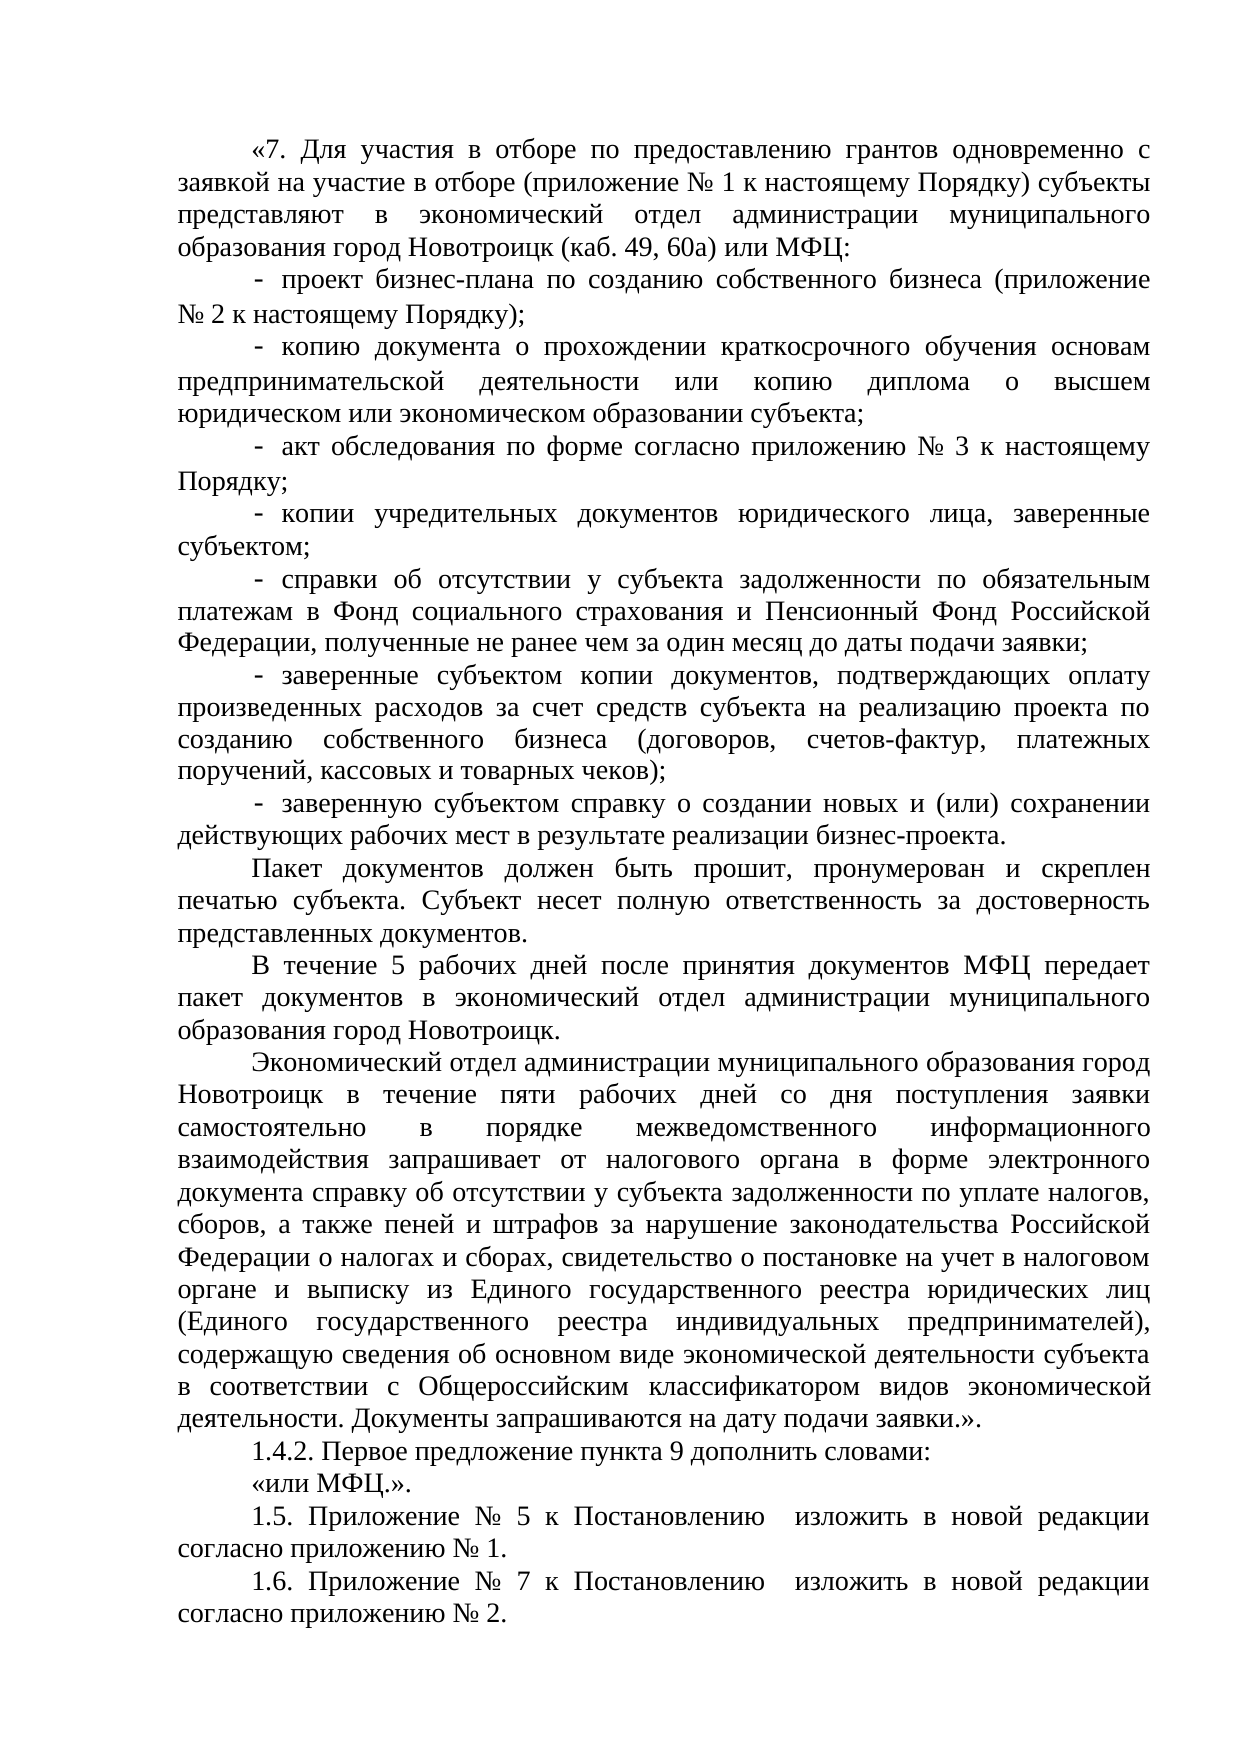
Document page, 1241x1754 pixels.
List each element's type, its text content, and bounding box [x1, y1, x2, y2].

text Пакет документов должен быть прошит, пронумерован и скреплен печатью субъекта. Субъект несет полную ответственность за достоверность представленных документов. [177, 851, 1152, 948]
text Экономический отдел администрации муниципального образования город Новотроицк в течение пяти рабочих дней со дня поступления заявки самостоятельно в порядке межведомственного информационного взаимодействия запрашивает от налогового органа в форме электронного документа справку об отсутствии у субъекта задолженности по уплате налогов, сборов, а также пеней и штрафов за нарушение законодательства Российской Федерации о налогах и сборах, свидетельство о постановке на учет в налоговом органе и выписку из Единого государственного реестра юридических лиц (Единого государственного реестра индивидуальных предпринимателей), содержащую сведения об основном виде экономической деятельности субъекта в соответствии с Общероссийским классификатором видов экономической деятельности. Документы запрашиваются на дату подачи заявки.». [177, 1045, 1152, 1434]
list проект бизнес-плана по созданию собственного бизнеса (приложение № 2 к настоящему Порядку); [177, 262, 1152, 329]
list 1.4.2. Первое предложение пункта 9 дополнить словами: [177, 1434, 1152, 1466]
text В течение 5 рабочих дней после принятия документов МФЦ передает пакет документов в экономический отдел администрации муниципального образования город Новотроицк. [177, 948, 1152, 1045]
list копию документа о прохождении краткосрочного обучения основам предпринимательской деятельности или копию диплома о высшем юридическом или экономическом образовании субъекта; [177, 329, 1152, 429]
list заверенные субъектом копии документов, подтверждающих оплату произведенных расходов за счет средств субъекта на реализацию проекта по созданию собственного бизнеса (договоров, счетов-фактур, платежных поручений, кассовых и товарных чеков); [177, 658, 1152, 786]
text «7. Для участия в отборе по предоставлению грантов одновременно с заявкой на участие в отборе (приложение № 1 к настоящему Порядку) субъекты представляют в экономический отдел администрации муниципального образования город Новотроицк (каб. 49, 60а) или МФЦ: [177, 132, 1152, 262]
list справки об отсутствии у субъекта задолженности по обязательным платежам в Фонд социального страхования и Пенсионный Фонд Российской Федерации, полученные не ранее чем за один месяц до даты подачи заявки; [177, 561, 1152, 658]
text «или МФЦ.». [177, 1466, 1152, 1499]
list копии учредительных документов юридического лица, заверенные субъектом; [177, 496, 1152, 561]
text 1.5. Приложение № 5 к Постановлению изложить в новой редакции согласно приложению № 1. [177, 1499, 1152, 1563]
list акт обследования по форме согласно приложению № 3 к настоящему Порядку; [177, 429, 1152, 496]
text 1.6. Приложение № 7 к Постановлению изложить в новой редакции согласно приложению № 2. [177, 1563, 1152, 1628]
list заверенную субъектом справку о создании новых и (или) сохранении действующих рабочих мест в результате реализации бизнес-проекта. [177, 786, 1152, 851]
